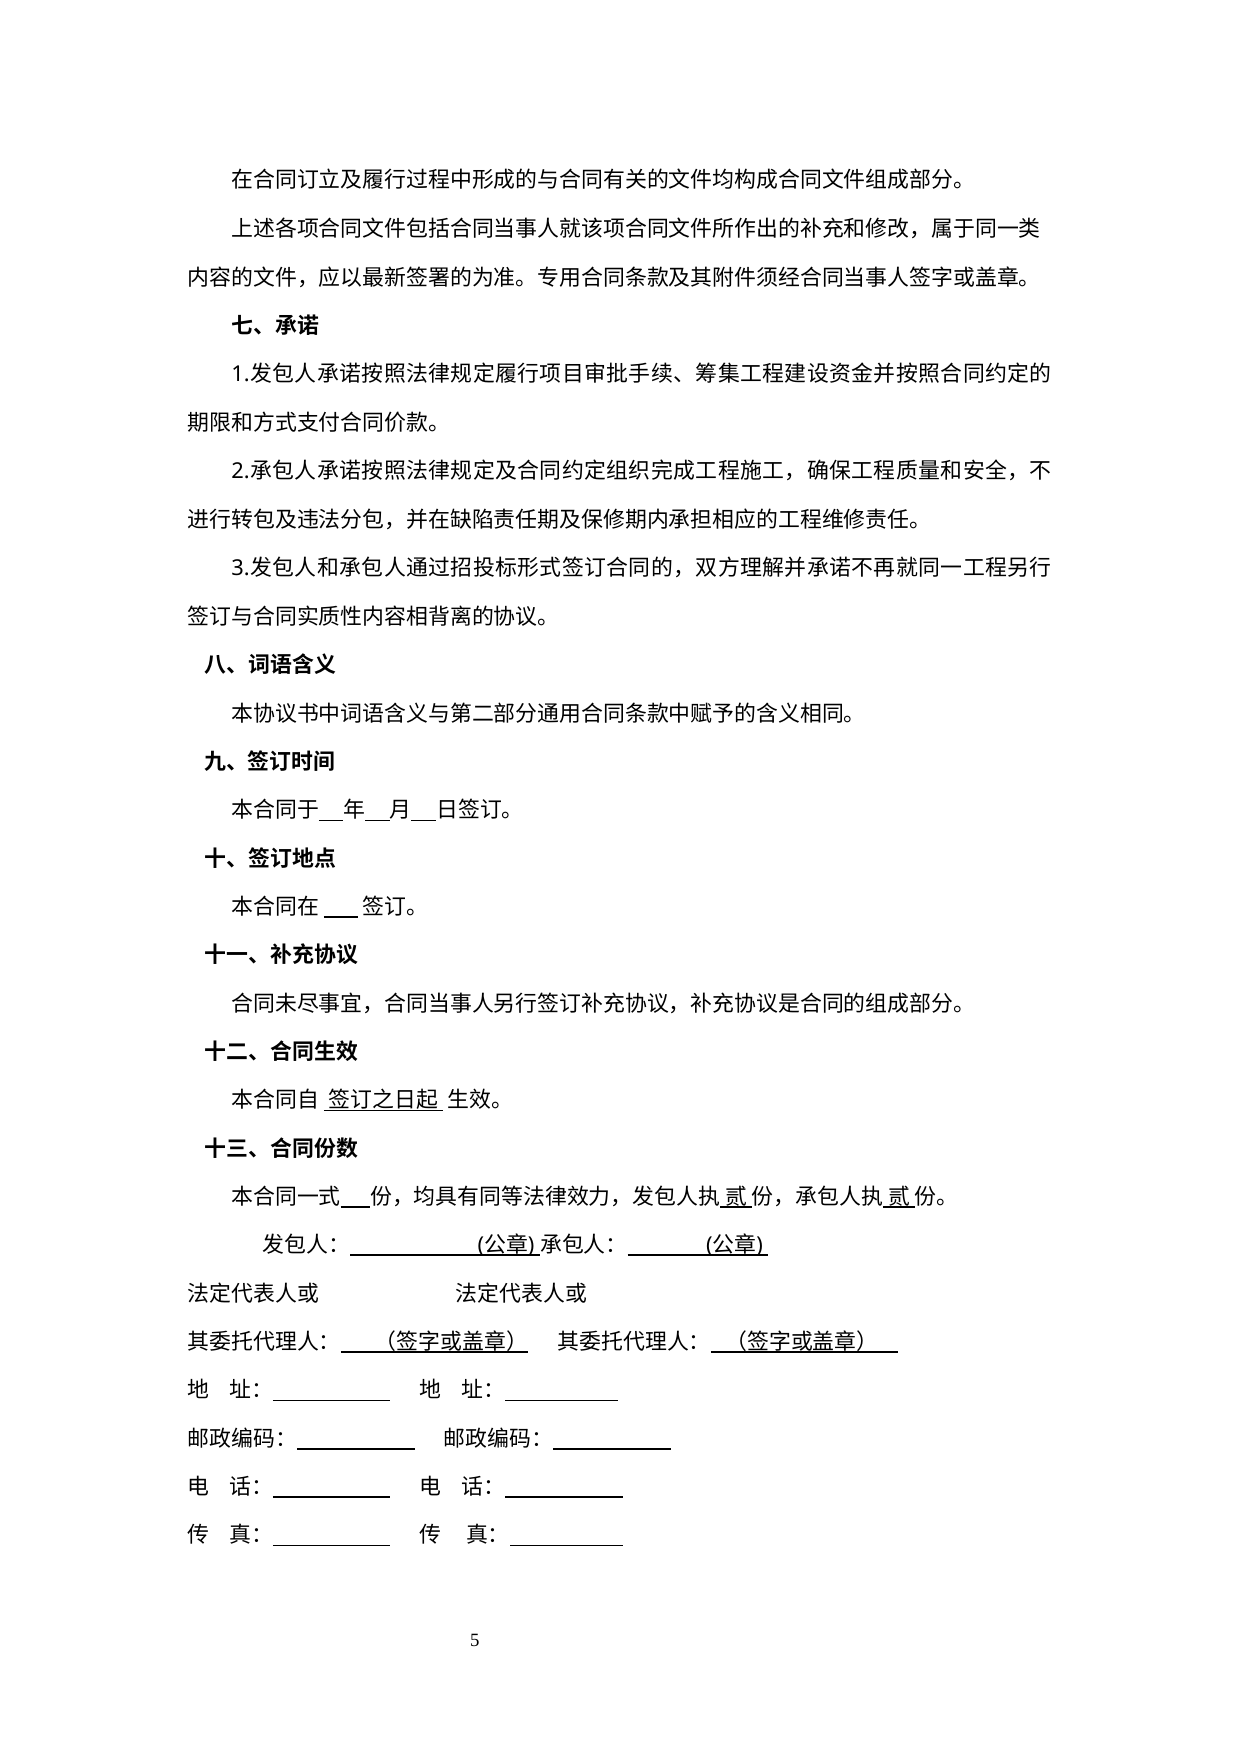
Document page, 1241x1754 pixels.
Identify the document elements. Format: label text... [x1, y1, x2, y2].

text 邮政编码： 邮政编码： [187, 1420, 1053, 1453]
subtitle 十、签订地点 [187, 840, 1053, 873]
text 发包人： (公章) 承包人： (公章) [262, 1227, 1053, 1259]
text 七、承诺 [187, 307, 1053, 340]
subtitle 十三、合同份数 [187, 1130, 1053, 1163]
text 本合同在 签订。 [187, 889, 1053, 921]
text 电 话： 电 话： [187, 1469, 1053, 1501]
text 本合同一式 份，均具有同等法律效力，发包人执 贰 份，承包人执 贰 份。 [187, 1179, 1053, 1211]
subtitle 九、签订时间 [187, 744, 1053, 776]
subtitle 十二、合同生效 [187, 1034, 1053, 1066]
subtitle 十一、补充协议 [187, 937, 1053, 969]
text 地 址： 地 址： [187, 1372, 1053, 1404]
text 3.发包人和承包人通过招投标形式签订合同的，双方理解并承诺不再就同一工程另行签订与合同实质性内容相背离的协议。 [187, 550, 1053, 631]
text 本协议书中词语含义与第二部分通用合同条款中赋予的含义相同。 [187, 695, 1053, 728]
text 上述各项合同文件包括合同当事人就该项合同文件所作出的补充和修改，属于同一类内容的文件，应以最新签署的为准。专用合同条款及其附件须经合同当事人签字或盖章。 [187, 210, 1053, 292]
text 在合同订立及履行过程中形成的与合同有关的文件均构成合同文件组成部分。 [187, 162, 1053, 194]
text 本合同于 年 月 日签订。 [187, 792, 1053, 824]
text 1.发包人承诺按照法律规定履行项目审批手续、筹集工程建设资金并按照合同约定的期限和方式支付合同价款。 [187, 356, 1053, 437]
text 八、词语含义 [187, 647, 1053, 679]
text 本合同自 签订之日起 生效。 [187, 1082, 1053, 1114]
text 2.承包人承诺按照法律规定及合同约定组织完成工程施工，确保工程质量和安全，不进行转包及违法分包，并在缺陷责任期及保修期内承担相应的工程维修责任。 [187, 453, 1053, 534]
text 合同未尽事宜，合同当事人另行签订补充协议，补充协议是合同的组成部分。 [187, 985, 1053, 1018]
text 传 真： 传 真： [187, 1517, 1053, 1549]
text 其委托代理人： （签字或盖章） 其委托代理人： （签字或盖章） [187, 1324, 1053, 1356]
text 法定代表人或 法定代表人或 [187, 1275, 1053, 1308]
